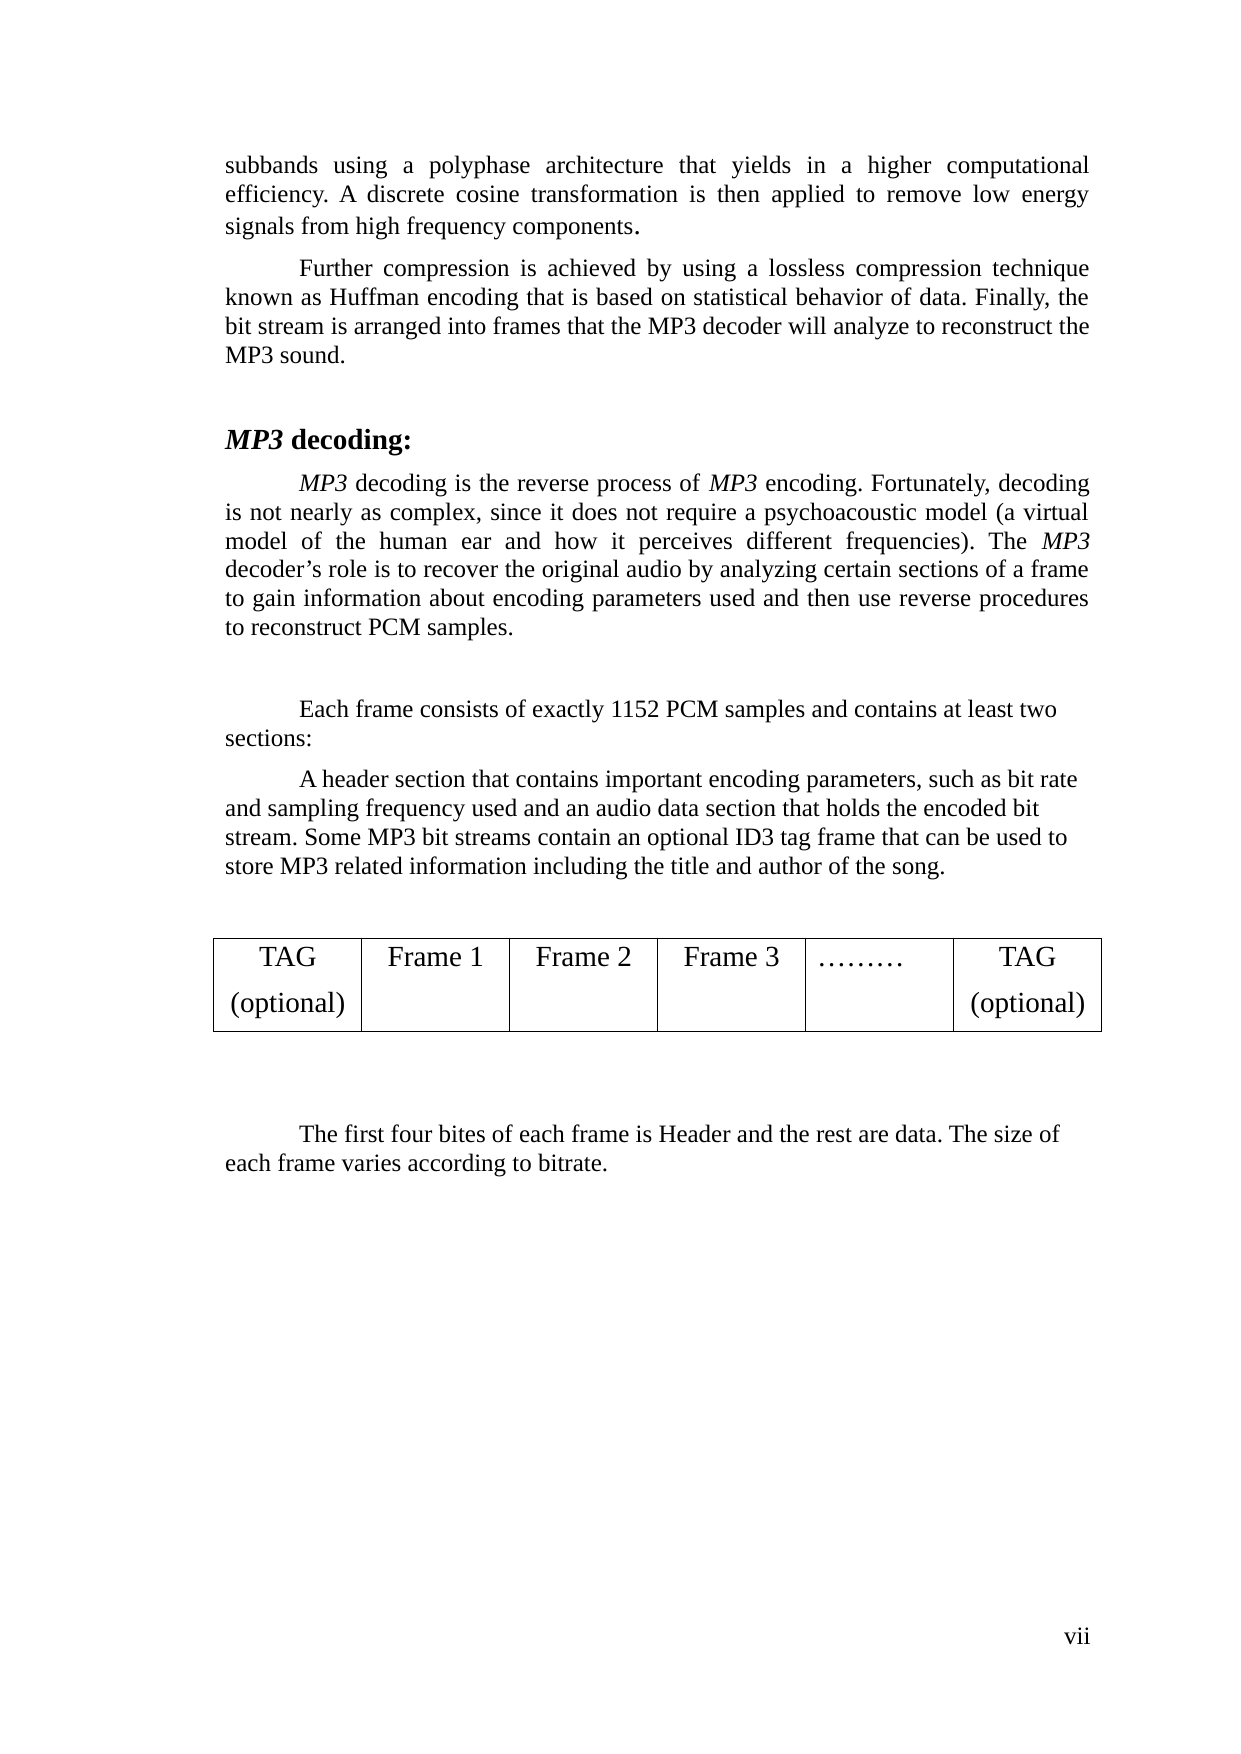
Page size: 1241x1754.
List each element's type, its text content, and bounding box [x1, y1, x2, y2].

text The first four bites of each frame is Header and the rest are data. The size of each frame varies according to bitrate. [225, 1119, 1090, 1177]
text Each frame consists of exactly 1152 PCM samples and contains at least two sections: [225, 694, 1090, 752]
table_header ……… [806, 939, 953, 1031]
table_header Frame 3 [658, 939, 805, 1031]
text MP3 decoding is the reverse process of MP3 encoding. Fortunately, decoding is not nearly as complex, since it does not require a psychoacoustic model (a virtual model of the human ear and how it perceives different frequencies). The MP3 decoder’s role is to recover the original audio by analyzing certain sections of a frame to gain information about encoding parameters used and then use reverse procedures to reconstruct PCM samples. [225, 468, 1090, 641]
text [225, 150, 1090, 241]
text A header section that contains important encoding parameters, such as bit rate and sampling frequency used and an audio data section that holds the encoded bit stream. Some MP3 bit streams contain an optional ID3 tag frame that can be used to store MP3 related information including the title and author of the song. [225, 764, 1090, 879]
table_header Frame 2 [510, 939, 657, 1031]
text MP3 decoding: [225, 422, 1090, 456]
table_header TAG (optional) [214, 939, 361, 1031]
table_header Frame 1 [362, 939, 509, 1031]
table_header TAG (optional) [954, 939, 1101, 1031]
text Further compression is achieved by using a lossless compression technique known as Huffman encoding that is based on statistical behavior of data. Finally, the bit stream is arranged into frames that the MP3 decoder will analyze to reconstruct the MP3 sound. [225, 253, 1090, 368]
